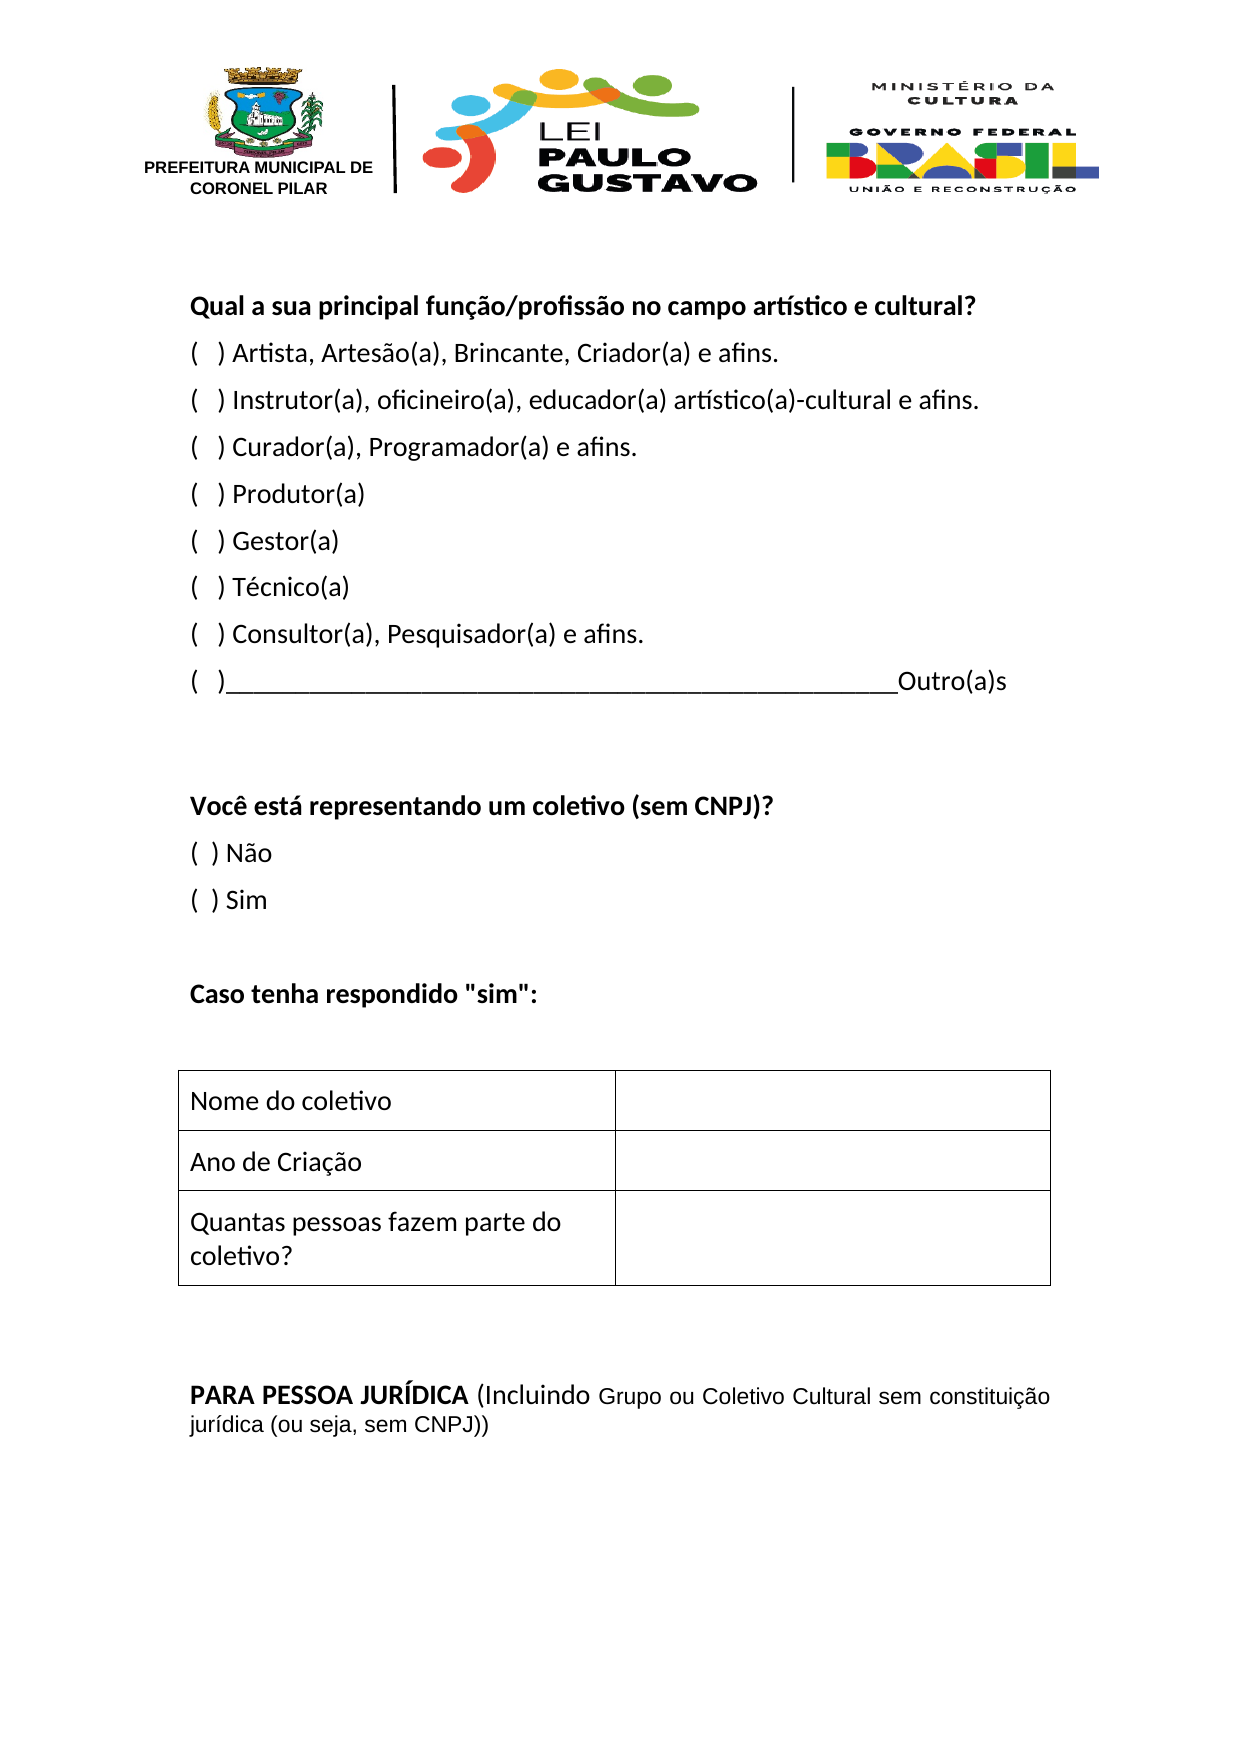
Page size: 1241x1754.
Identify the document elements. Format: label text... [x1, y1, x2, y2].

text ( ) Técnico(a) [190, 569, 1051, 604]
table_header [616, 1071, 1050, 1130]
text ( )________________________________________________Outro(a)s [190, 663, 1051, 698]
text Você está representando um coletivo (sem CNPJ)? [190, 788, 1051, 823]
picture [203, 67, 324, 158]
table_cell [616, 1131, 1050, 1190]
text ( ) Instrutor(a), oficineiro(a), educador(a) artístico(a)-cultural e afins. [190, 382, 1051, 416]
table_cell [616, 1191, 1050, 1285]
table_cell Quantas pessoas fazem parte do coletivo? [179, 1191, 615, 1285]
picture [414, 63, 1121, 201]
text ( ) Artista, Artesão(a), Brincante, Criador(a) e afins. [190, 335, 1051, 369]
text Caso tenha respondido "sim": [190, 976, 1051, 1010]
text ( ) Não [190, 835, 1051, 869]
text Qual a sua principal função/profissão no campo artístico e cultural? [190, 288, 1051, 323]
table_cell Ano de Criação [179, 1131, 615, 1190]
text ( ) Curador(a), Programador(a) e afins. [190, 429, 1051, 463]
text ( ) Produtor(a) [190, 476, 1051, 510]
text ( ) Sim [190, 882, 1051, 916]
text PARA PESSOA JURÍDICA (Incluindo Grupo ou Coletivo Cultural sem constituição jurídica (ou seja, sem CNPJ)) [190, 1377, 1051, 1438]
text ( ) Consultor(a), Pesquisador(a) e afins. [190, 616, 1051, 651]
table_header Nome do coletivo [179, 1071, 615, 1130]
text ( ) Gestor(a) [190, 523, 1051, 557]
